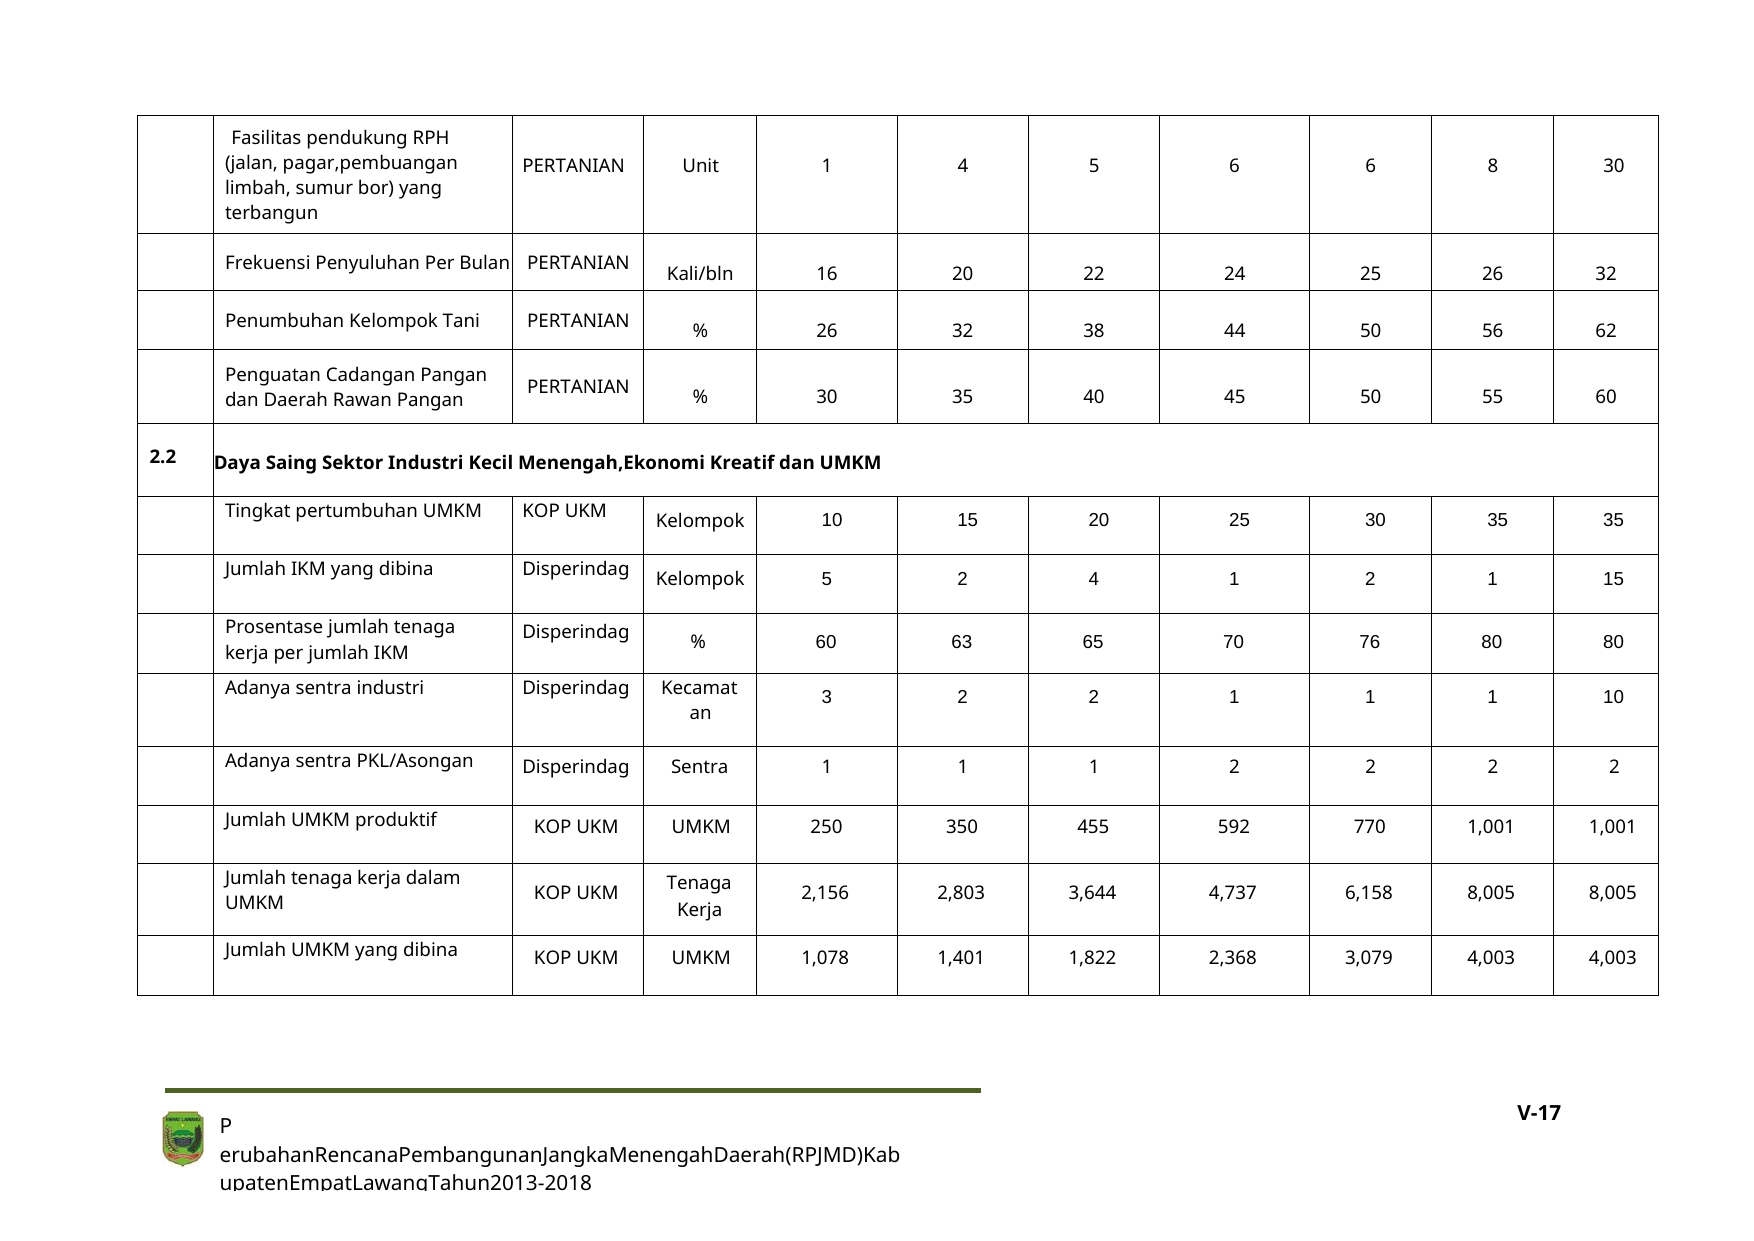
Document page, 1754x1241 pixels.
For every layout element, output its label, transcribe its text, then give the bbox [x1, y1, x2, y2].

table_cell Daya Saing Sektor Industri Kecil Menengah,Ekonomi Kreatif dan UMKM [214, 424, 1658, 496]
table_cell 2.2 [138, 424, 213, 496]
table_cell Adanya sentra PKL/Asongan [214, 747, 512, 804]
table_cell Penguatan Cadangan Pangan dan Daerah Rawan Pangan [214, 350, 512, 422]
table_cell 1 [1432, 674, 1553, 746]
table_cell 4,003 [1554, 936, 1658, 995]
table_cell [138, 864, 213, 935]
table_cell 50 [1310, 291, 1431, 349]
table_cell 2 [1029, 674, 1159, 746]
table_cell 4 [898, 116, 1028, 233]
table_cell 62 [1554, 291, 1658, 349]
table_cell Jumlah UMKM yang dibina [214, 936, 512, 995]
table_cell 4,003 [1432, 936, 1553, 995]
table_cell 76 [1310, 614, 1431, 673]
table_cell 2,368 [1160, 936, 1309, 995]
table_cell 32 [1554, 234, 1658, 290]
table_cell 35 [1554, 497, 1658, 554]
table_cell 250 [757, 806, 897, 863]
table_cell 1,001 [1432, 806, 1553, 863]
table_cell % [644, 350, 756, 422]
table_cell 2 [1554, 747, 1658, 804]
table_cell [138, 806, 213, 863]
table_cell 2 [1432, 747, 1553, 804]
table_cell PERTANIAN [513, 350, 643, 422]
table_cell 15 [898, 497, 1028, 554]
table_cell 4 [1029, 555, 1159, 612]
table_cell Kali/bln [644, 234, 756, 290]
table_cell 70 [1160, 614, 1309, 673]
table_cell 30 [1310, 497, 1431, 554]
table_cell 60 [1554, 350, 1658, 422]
table_cell 15 [1554, 555, 1658, 612]
table_cell [138, 747, 213, 804]
table_cell Adanya sentra industri [214, 674, 512, 746]
table_cell 38 [1029, 291, 1159, 349]
table_cell 30 [1554, 116, 1658, 233]
table_cell 55 [1432, 350, 1553, 422]
table_cell Kecamat an [644, 674, 756, 746]
table_cell Disperindag [513, 555, 643, 612]
table_cell 35 [898, 350, 1028, 422]
table_cell KOP UKM [513, 806, 643, 863]
table_cell 1,001 [1554, 806, 1658, 863]
table_cell 80 [1432, 614, 1553, 673]
table_cell PERTANIAN [513, 291, 643, 349]
table_cell 455 [1029, 806, 1159, 863]
table_cell 5 [757, 555, 897, 612]
table_cell [138, 555, 213, 612]
table_cell 1,401 [898, 936, 1028, 995]
table_cell Prosentase jumlah tenaga kerja per jumlah IKM [214, 614, 512, 673]
table_cell 2 [1310, 555, 1431, 612]
table_cell Disperindag [513, 614, 643, 673]
table_cell 26 [1432, 234, 1553, 290]
table_cell 2,803 [898, 864, 1028, 935]
table_cell 6,158 [1310, 864, 1431, 935]
table_cell % [644, 291, 756, 349]
table_cell 2 [1310, 747, 1431, 804]
table_cell 40 [1029, 350, 1159, 422]
table_cell 26 [757, 291, 897, 349]
table_cell [138, 350, 213, 422]
table_cell Sentra [644, 747, 756, 804]
table_cell 3 [757, 674, 897, 746]
table_cell 30 [757, 350, 897, 422]
table_cell 32 [898, 291, 1028, 349]
table_cell 10 [757, 497, 897, 554]
table_cell 6 [1310, 116, 1431, 233]
table_cell [138, 614, 213, 673]
table_cell [138, 936, 213, 995]
table_cell 1,078 [757, 936, 897, 995]
table_cell 1 [1432, 555, 1553, 612]
table_cell 45 [1160, 350, 1309, 422]
table_cell 1 [1160, 674, 1309, 746]
table_cell 16 [757, 234, 897, 290]
table_cell 350 [898, 806, 1028, 863]
table_cell 5 [1029, 116, 1159, 233]
table_cell Disperindag [513, 674, 643, 746]
table_cell 8,005 [1554, 864, 1658, 935]
table_cell Tingkat pertumbuhan UMKM [214, 497, 512, 554]
table_cell Jumlah IKM yang dibina [214, 555, 512, 612]
table_cell PERTANIAN [513, 116, 643, 233]
table_cell 20 [898, 234, 1028, 290]
table_cell 592 [1160, 806, 1309, 863]
table_cell Kelompok [644, 555, 756, 612]
table_cell 1,822 [1029, 936, 1159, 995]
table_cell Penumbuhan Kelompok Tani [214, 291, 512, 349]
table_cell 20 [1029, 497, 1159, 554]
table_cell 770 [1310, 806, 1431, 863]
table_cell KOP UKM [513, 497, 643, 554]
table_cell [138, 116, 213, 233]
table_cell 22 [1029, 234, 1159, 290]
table_cell [138, 497, 213, 554]
table_cell Jumlah tenaga kerja dalam UMKM [214, 864, 512, 935]
table_cell 8,005 [1432, 864, 1553, 935]
table_cell 6 [1160, 116, 1309, 233]
table_cell 63 [898, 614, 1028, 673]
table_cell 2 [1160, 747, 1309, 804]
table_cell KOP UKM [513, 864, 643, 935]
table_cell 1 [757, 116, 897, 233]
table_cell UMKM [644, 806, 756, 863]
table_cell Tenaga Kerja [644, 864, 756, 935]
table_cell 1 [1160, 555, 1309, 612]
table_cell [138, 291, 213, 349]
table_cell Unit [644, 116, 756, 233]
table_cell 80 [1554, 614, 1658, 673]
table_cell [138, 674, 213, 746]
table_cell [138, 234, 213, 290]
table_cell 2 [898, 674, 1028, 746]
table_cell 56 [1432, 291, 1553, 349]
table_cell 2 [898, 555, 1028, 612]
table_cell 3,079 [1310, 936, 1431, 995]
table_cell 60 [757, 614, 897, 673]
table_cell Jumlah UMKM produktif [214, 806, 512, 863]
table_cell 24 [1160, 234, 1309, 290]
table_cell 1 [1310, 674, 1431, 746]
table_cell 25 [1160, 497, 1309, 554]
table_cell 2,156 [757, 864, 897, 935]
table_cell 25 [1310, 234, 1431, 290]
table_cell 8 [1432, 116, 1553, 233]
table_cell 1 [898, 747, 1028, 804]
table_cell Kelompok [644, 497, 756, 554]
table_cell UMKM [644, 936, 756, 995]
table_cell Frekuensi Penyuluhan Per Bulan [214, 234, 512, 290]
table_cell Disperindag [513, 747, 643, 804]
table_cell % [644, 614, 756, 673]
table_cell KOP UKM [513, 936, 643, 995]
table_cell 50 [1310, 350, 1431, 422]
table_cell 65 [1029, 614, 1159, 673]
table_cell 3,644 [1029, 864, 1159, 935]
table_cell 35 [1432, 497, 1553, 554]
table_cell 1 [757, 747, 897, 804]
table_cell Fasilitas pendukung RPH (jalan, pagar,pembuangan limbah, sumur bor) yang terbangun [214, 116, 512, 233]
picture [162, 1111, 204, 1168]
table_cell 1 [1029, 747, 1159, 804]
table_cell 10 [1554, 674, 1658, 746]
table_cell PERTANIAN [513, 234, 643, 290]
table_cell 44 [1160, 291, 1309, 349]
table_cell 4,737 [1160, 864, 1309, 935]
